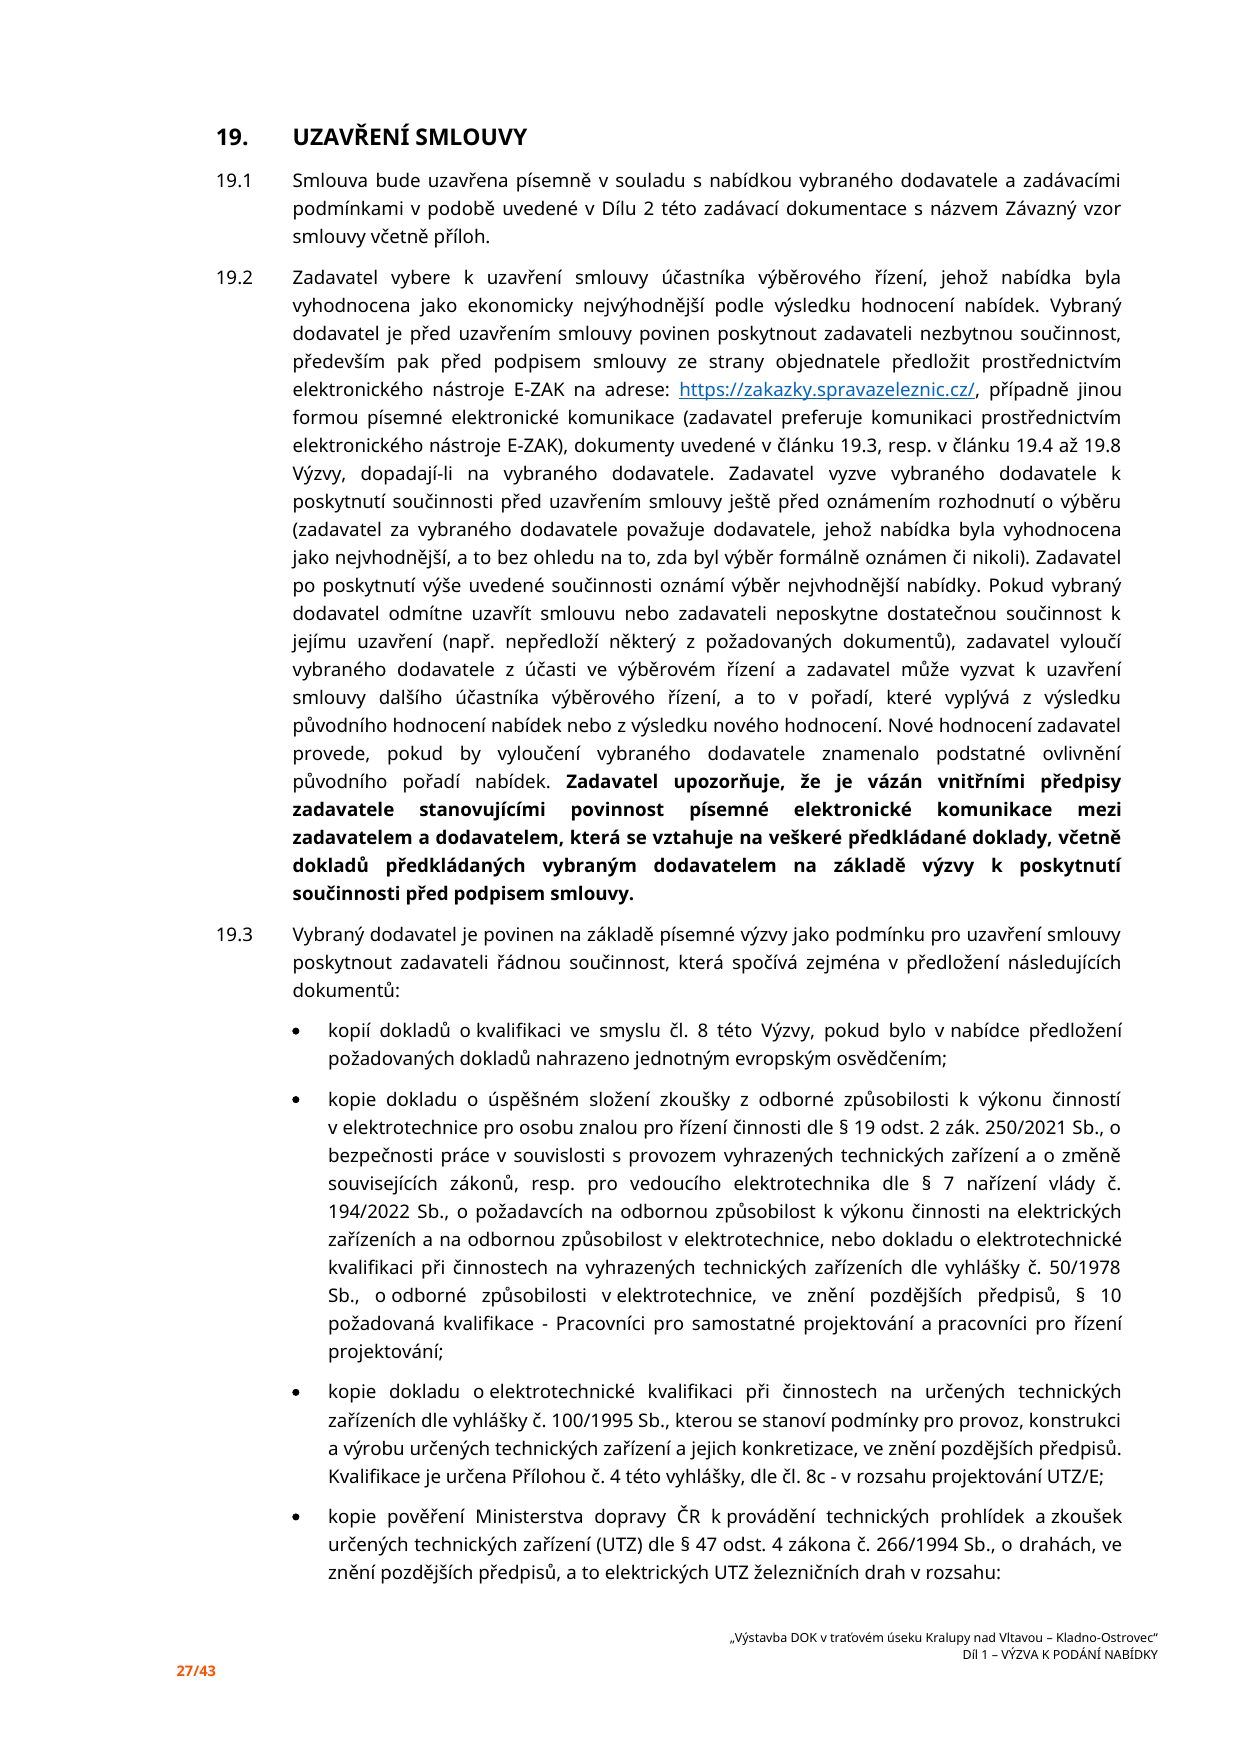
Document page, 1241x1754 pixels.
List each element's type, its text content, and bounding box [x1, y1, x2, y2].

text kopie dokladu o úspěšném složení zkoušky z odborné způsobilosti k výkonu činností v elektrotechnice pro osobu znalou pro řízení činnosti dle § 19 odst. 2 zák. 250/2021 Sb., o bezpečnosti práce v souvislosti s provozem vyhrazených technických zařízení a o změně souvisejících zákonů, resp. pro vedoucího elektrotechnika dle § 7 nařízení vlády č. 194/2022 Sb., o požadavcích na odbornou způsobilost k výkonu činnosti na elektrických zařízeních a na odbornou způsobilost v elektrotechnice, nebo dokladu o elektrotechnické kvalifikaci při činnostech na vyhrazených technických zařízeních dle vyhlášky č. 50/1978 Sb., o odborné způsobilosti v elektrotechnice, ve znění pozdějších předpisů, § 10 požadovaná kvalifikace - Pracovníci pro samostatné projektování a pracovníci pro řízení projektování; [292, 1086, 1122, 1364]
text UZAVŘENÍ SMLOUVY [216, 121, 1122, 152]
text kopie dokladu o elektrotechnické kvalifikaci při činnostech na určených technických zařízeních dle vyhlášky č. 100/1995 Sb., kterou se stanoví podmínky pro provoz, konstrukci a výrobu určených technických zařízení a jejich konkretizace, ve znění pozdějších předpisů. Kvalifikace je určena Přílohou č. 4 této vyhlášky, dle čl. 8c - v rozsahu projektování UTZ/E; [292, 1379, 1122, 1488]
text kopie pověření Ministerstva dopravy ČR k provádění technických prohlídek a zkoušek určených technických zařízení (UTZ) dle § 47 odst. 4 zákona č. 266/1994 Sb., o drahách, ve znění pozdějších předpisů, a to elektrických UTZ železničních drah v rozsahu: [292, 1503, 1122, 1585]
text Smlouva bude uzavřena písemně v souladu s nabídkou vybraného dodavatele a zadávacími podmínkami v podobě uvedené v Dílu 2 této zadávací dokumentace s názvem Závazný vzor smlouvy včetně příloh. [216, 167, 1122, 249]
text Zadavatel vybere k uzavření smlouvy účastníka výběrového řízení, jehož nabídka byla vyhodnocena jako ekonomicky nejvýhodnější podle výsledku hodnocení nabídek. Vybraný dodavatel je před uzavřením smlouvy povinen poskytnout zadavateli nezbytnou součinnost, především pak před podpisem smlouvy ze strany objednatele předložit prostřednictvím elektronického nástroje E-ZAK na adrese: https://zakazky.spravazeleznic.cz/, případně jinou formou písemné elektronické komunikace (zadavatel preferuje komunikaci prostřednictvím elektronického nástroje E-ZAK), dokumenty uvedené v článku 19.3, resp. v článku 19.4 až 19.8 Výzvy, dopadají-li na vybraného dodavatele. Zadavatel vyzve vybraného dodavatele k poskytnutí součinnosti před uzavřením smlouvy ještě před oznámením rozhodnutí o výběru (zadavatel za vybraného dodavatele považuje dodavatele, jehož nabídka byla vyhodnocena jako nejvhodnější, a to bez ohledu na to, zda byl výběr formálně oznámen či nikoli). Zadavatel po poskytnutí výše uvedené součinnosti oznámí výběr nejvhodnější nabídky. Pokud vybraný dodavatel odmítne uzavřít smlouvu nebo zadavateli neposkytne dostatečnou součinnost k jejímu uzavření (např. nepředloží některý z požadovaných dokumentů), zadavatel vyloučí vybraného dodavatele z účasti ve výběrovém řízení a zadavatel může vyzvat k uzavření smlouvy dalšího účastníka výběrového řízení, a to v pořadí, které vyplývá z výsledku původního hodnocení nabídek nebo z výsledku nového hodnocení. Nové hodnocení zadavatel provede, pokud by vyloučení vybraného dodavatele znamenalo podstatné ovlivnění původního pořadí nabídek. Zadavatel upozorňuje, že je vázán vnitřními předpisy zadavatele stanovujícími povinnost písemné elektronické komunikace mezi zadavatelem a dodavatelem, která se vztahuje na veškeré předkládané doklady, včetně dokladů předkládaných vybraným dodavatelem na základě výzvy k poskytnutí součinnosti před podpisem smlouvy. [216, 264, 1122, 906]
text kopií dokladů o kvalifikaci ve smyslu čl. 8 této Výzvy, pokud bylo v nabídce předložení požadovaných dokladů nahrazeno jednotným evropským osvědčením; [292, 1018, 1122, 1071]
text Vybraný dodavatel je povinen na základě písemné výzvy jako podmínku pro uzavření smlouvy poskytnout zadavateli řádnou součinnost, která spočívá zejména v předložení následujících dokumentů: [216, 921, 1122, 1003]
